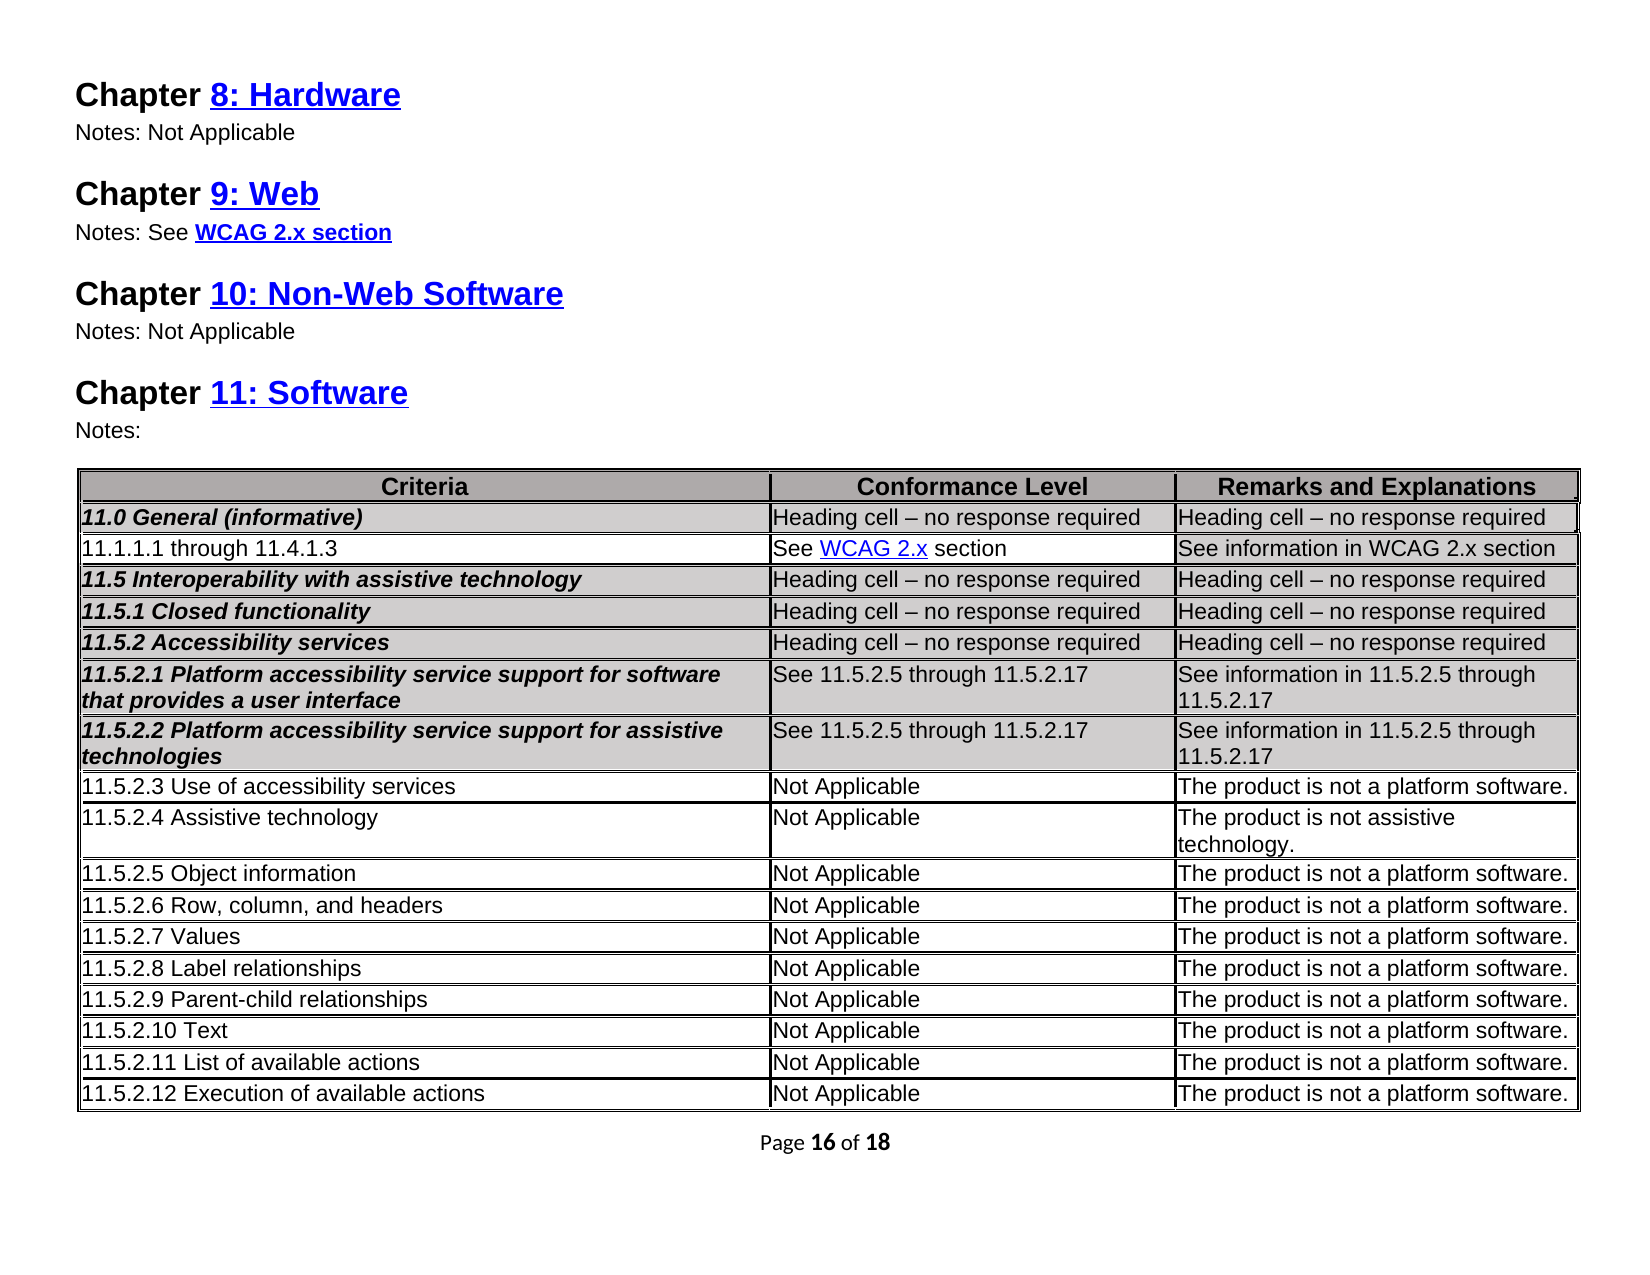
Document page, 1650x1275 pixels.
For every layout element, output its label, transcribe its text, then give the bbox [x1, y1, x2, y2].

table_cell Not Applicable [770, 1080, 1175, 1108]
table_cell Not Applicable [772, 892, 1174, 920]
table_cell See information in 11.5.2.5 through 11.5.2.17 [1177, 714, 1578, 769]
table_cell 11.5.2.8 Label relationships [81, 951, 769, 983]
table_cell Not Applicable [772, 860, 1174, 888]
subtitle Chapter 10: Non-Web Software [75, 274, 1575, 312]
table_cell 11.5.2.10 Text [81, 1014, 769, 1046]
table_cell See information in WCAG 2.x section [1177, 535, 1577, 563]
table_cell See WCAG 2.x section [772, 535, 1174, 563]
table_cell Not Applicable [772, 1049, 1174, 1077]
table_cell Not Applicable [772, 773, 1174, 801]
table_cell Not Applicable [772, 923, 1174, 951]
table_cell See information in 11.5.2.5 through 11.5.2.17 [1175, 658, 1579, 713]
table_cell The product is not assistive technology. [1177, 801, 1577, 857]
table_cell 11.5.2.3 Use of accessibility services [81, 770, 769, 801]
table_cell The product is not a platform software. [1175, 1077, 1577, 1108]
table_cell 11.5.1 Closed functionality [79, 595, 770, 626]
table_cell See 11.5.2.5 through 11.5.2.17 [772, 661, 1174, 713]
table_cell See 11.5.2.5 through 11.5.2.17 [772, 717, 1174, 769]
table_cell Heading cell – no response required [1177, 626, 1578, 658]
table_cell Not Applicable [772, 986, 1174, 1014]
subtitle Chapter 8: Hardware [75, 75, 1575, 113]
table_cell The product is not a platform software. [1175, 983, 1579, 1014]
table_cell 11.5.2.7 Values [79, 920, 770, 951]
table_cell 11.5 Interoperability with assistive technology [81, 563, 769, 595]
table_cell 11.0 General (informative) [81, 500, 769, 532]
subtitle Chapter 9: Web [75, 174, 1575, 213]
table_cell 11.5.2.6 Row, column, and headers [81, 888, 769, 920]
table_cell Heading cell – no response required [772, 567, 1174, 595]
table_header Conformance Level [770, 472, 1175, 500]
table_cell Heading cell – no response required [772, 630, 1174, 658]
subtitle Chapter 11: Software [75, 373, 1575, 412]
text Notes: See WCAG 2.x section [75, 218, 1575, 245]
table_cell Not Applicable [772, 955, 1174, 983]
table_cell 11.5.2.4 Assistive technology [81, 801, 769, 857]
table_cell 11.5.2.5 Object information [79, 857, 770, 888]
table_header Criteria [81, 470, 770, 500]
table_cell The product is not a platform software. [1175, 920, 1579, 951]
text Notes: Not Applicable [75, 318, 1575, 344]
table_cell 11.5.2.11 List of available actions [79, 1046, 770, 1077]
table_cell The product is not a platform software. [1177, 1014, 1578, 1046]
text Notes: Not Applicable [75, 119, 1575, 146]
table_cell Heading cell – no response required [772, 598, 1174, 626]
table_cell Heading cell – no response required [1175, 595, 1579, 626]
table_cell 11.5.2.12 Execution of available actions [81, 1077, 770, 1108]
table_header Remarks and Explanations [1175, 472, 1577, 500]
table_cell Heading cell – no response required [772, 504, 1174, 532]
table_cell Not Applicable [772, 1018, 1174, 1046]
table_cell Not Applicable [772, 804, 1174, 857]
table_cell Heading cell – no response required [1177, 563, 1578, 595]
table_cell The product is not a platform software. [1177, 951, 1578, 983]
table_cell Heading cell – no response required [1177, 504, 1576, 532]
table_cell 11.5.2.9 Parent-child relationships [79, 983, 770, 1014]
table_cell 11.1.1.1 through 11.4.1.3 [79, 532, 770, 563]
table_cell 11.5.2.2 Platform accessibility service support for assistive technologies [81, 714, 769, 769]
table_cell The product is not a platform software. [1175, 1046, 1579, 1077]
table_cell The product is not a platform software. [1177, 888, 1578, 920]
table_cell 11.5.2.1 Platform accessibility service support for software that provides a user interface [79, 658, 770, 713]
table_cell 11.5.2 Accessibility services [81, 626, 769, 658]
table_cell The product is not a platform software. [1177, 770, 1578, 801]
text Notes: [75, 417, 1575, 444]
table_cell The product is not a platform software. [1175, 857, 1579, 888]
